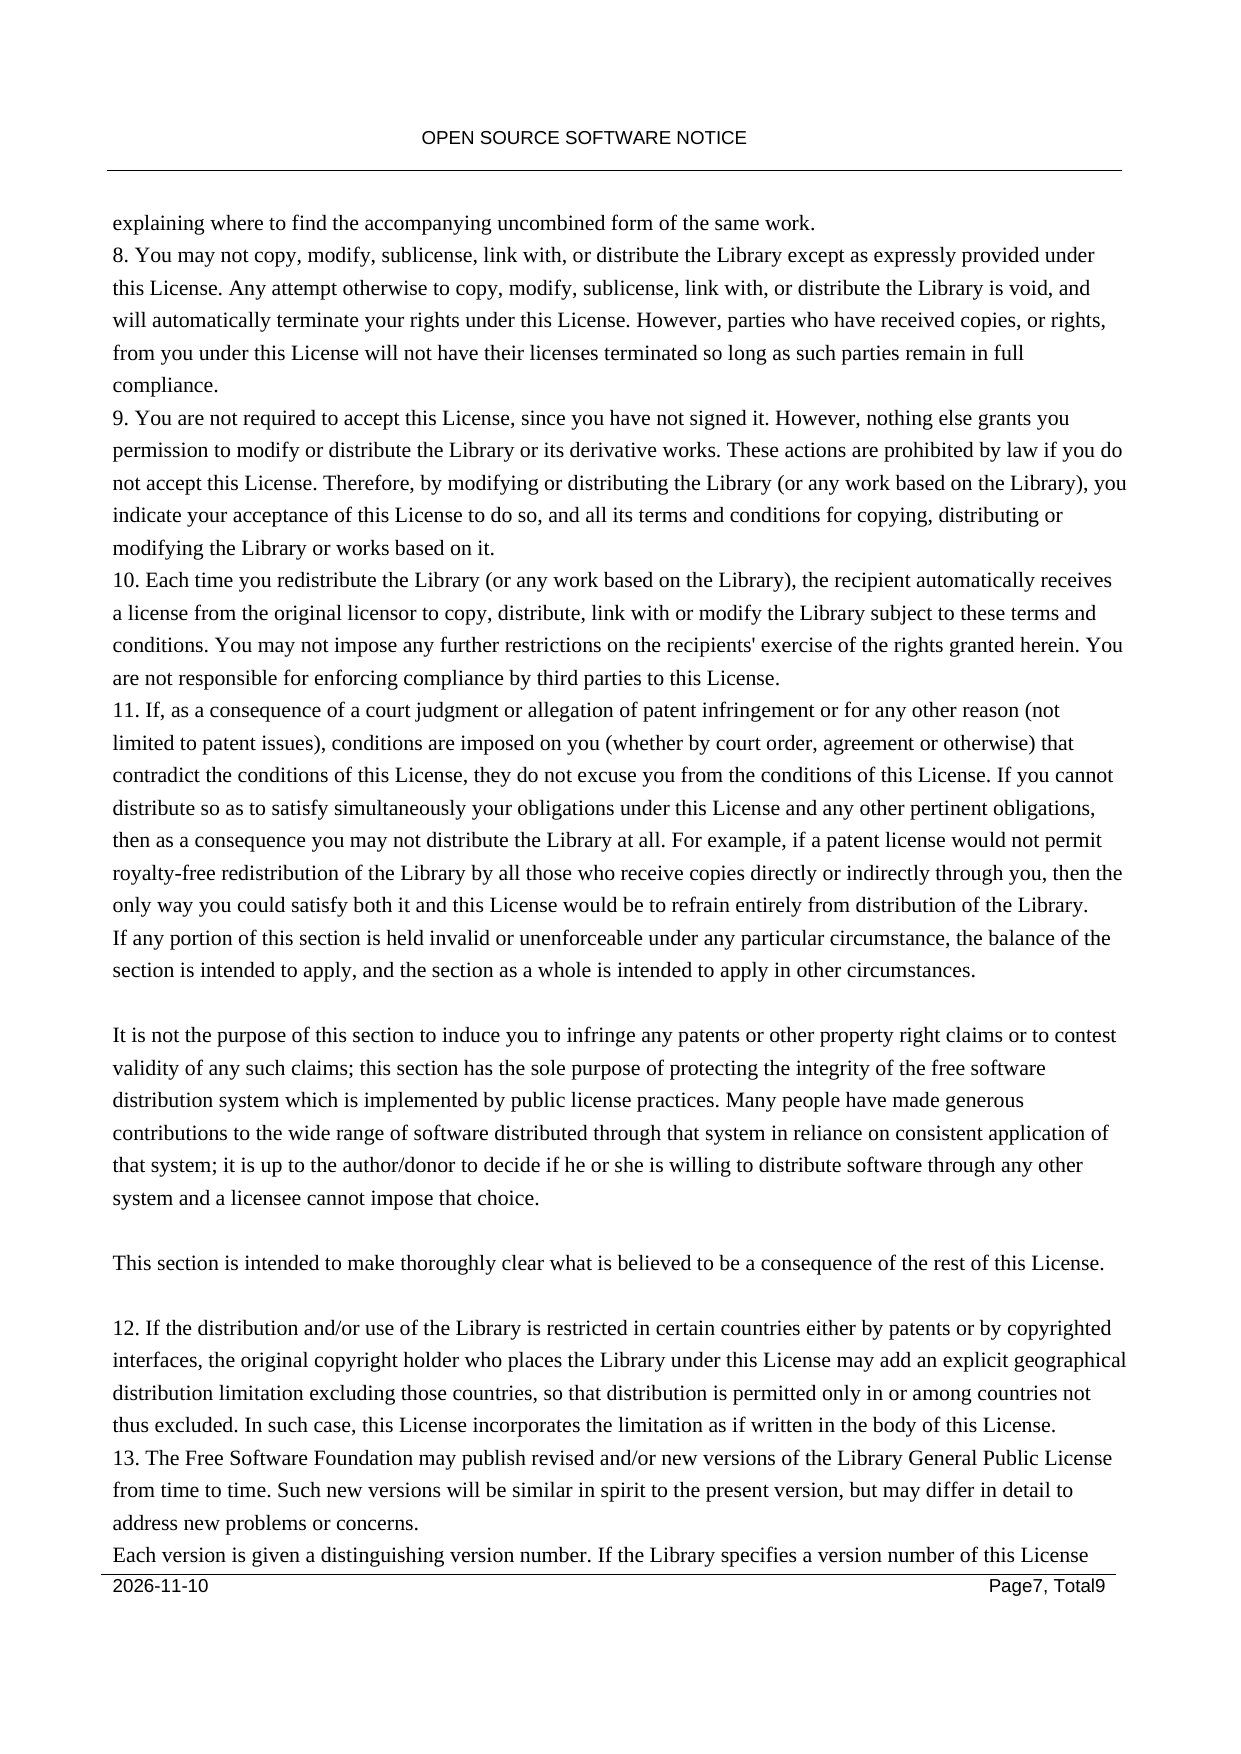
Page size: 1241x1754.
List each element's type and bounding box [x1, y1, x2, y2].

text [112, 206, 1128, 1571]
